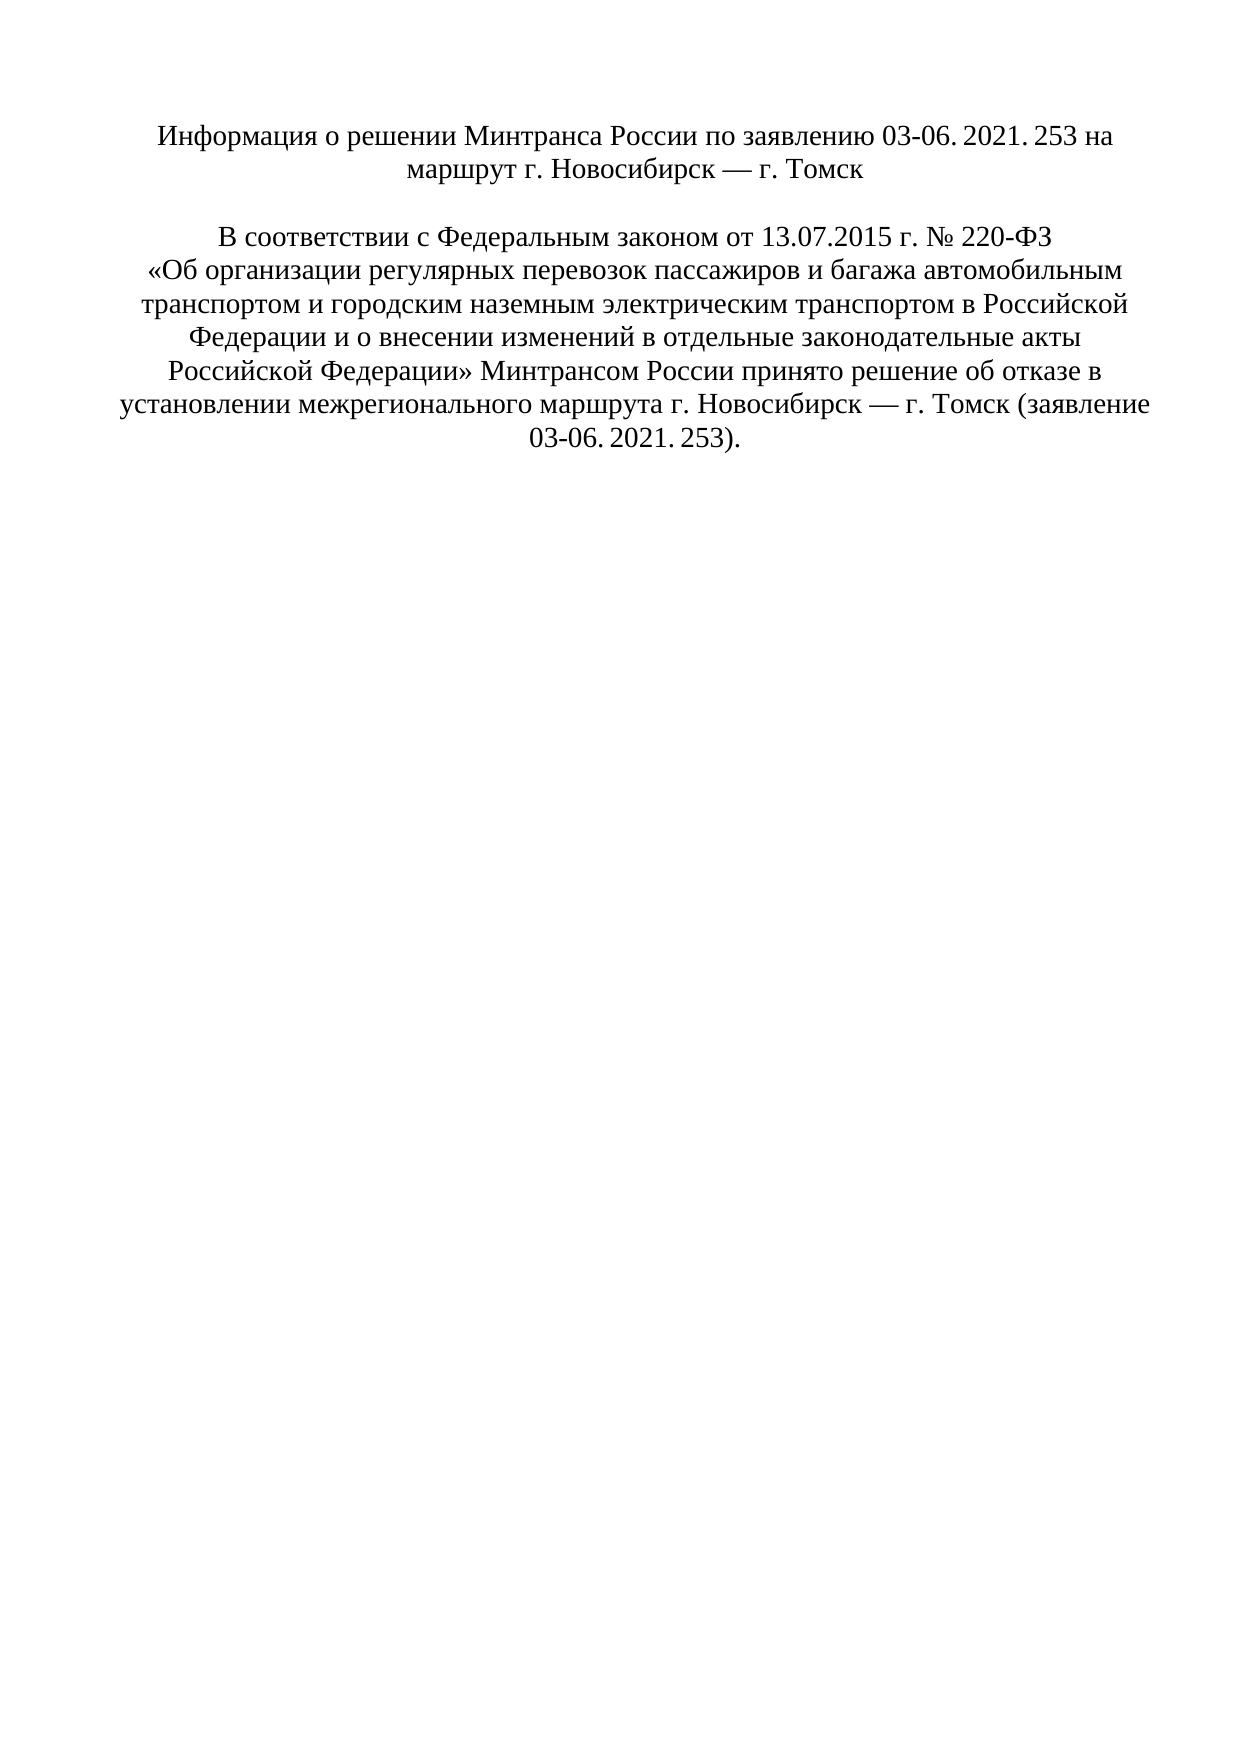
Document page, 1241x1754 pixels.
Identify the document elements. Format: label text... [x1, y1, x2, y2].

text Информация о решении Минтранса России по заявлению 03-06. 2021. 253 на маршрут г. Новосибирск — г. Томск [118, 118, 1152, 185]
text В соответствии с Федеральным законом от 13.07.2015 г. № 220-ФЗ «Об организации регулярных перевозок пассажиров и багажа автомобильным транспортом и городским наземным электрическим транспортом в Российской Федерации и о внесении изменений в отдельные законодательные акты Российской Федерации» Минтрансом России принято решение об отказе в установлении межрегионального маршрута г. Новосибирск — г. Томск (заявление 03-06. 2021. 253). [118, 219, 1152, 453]
